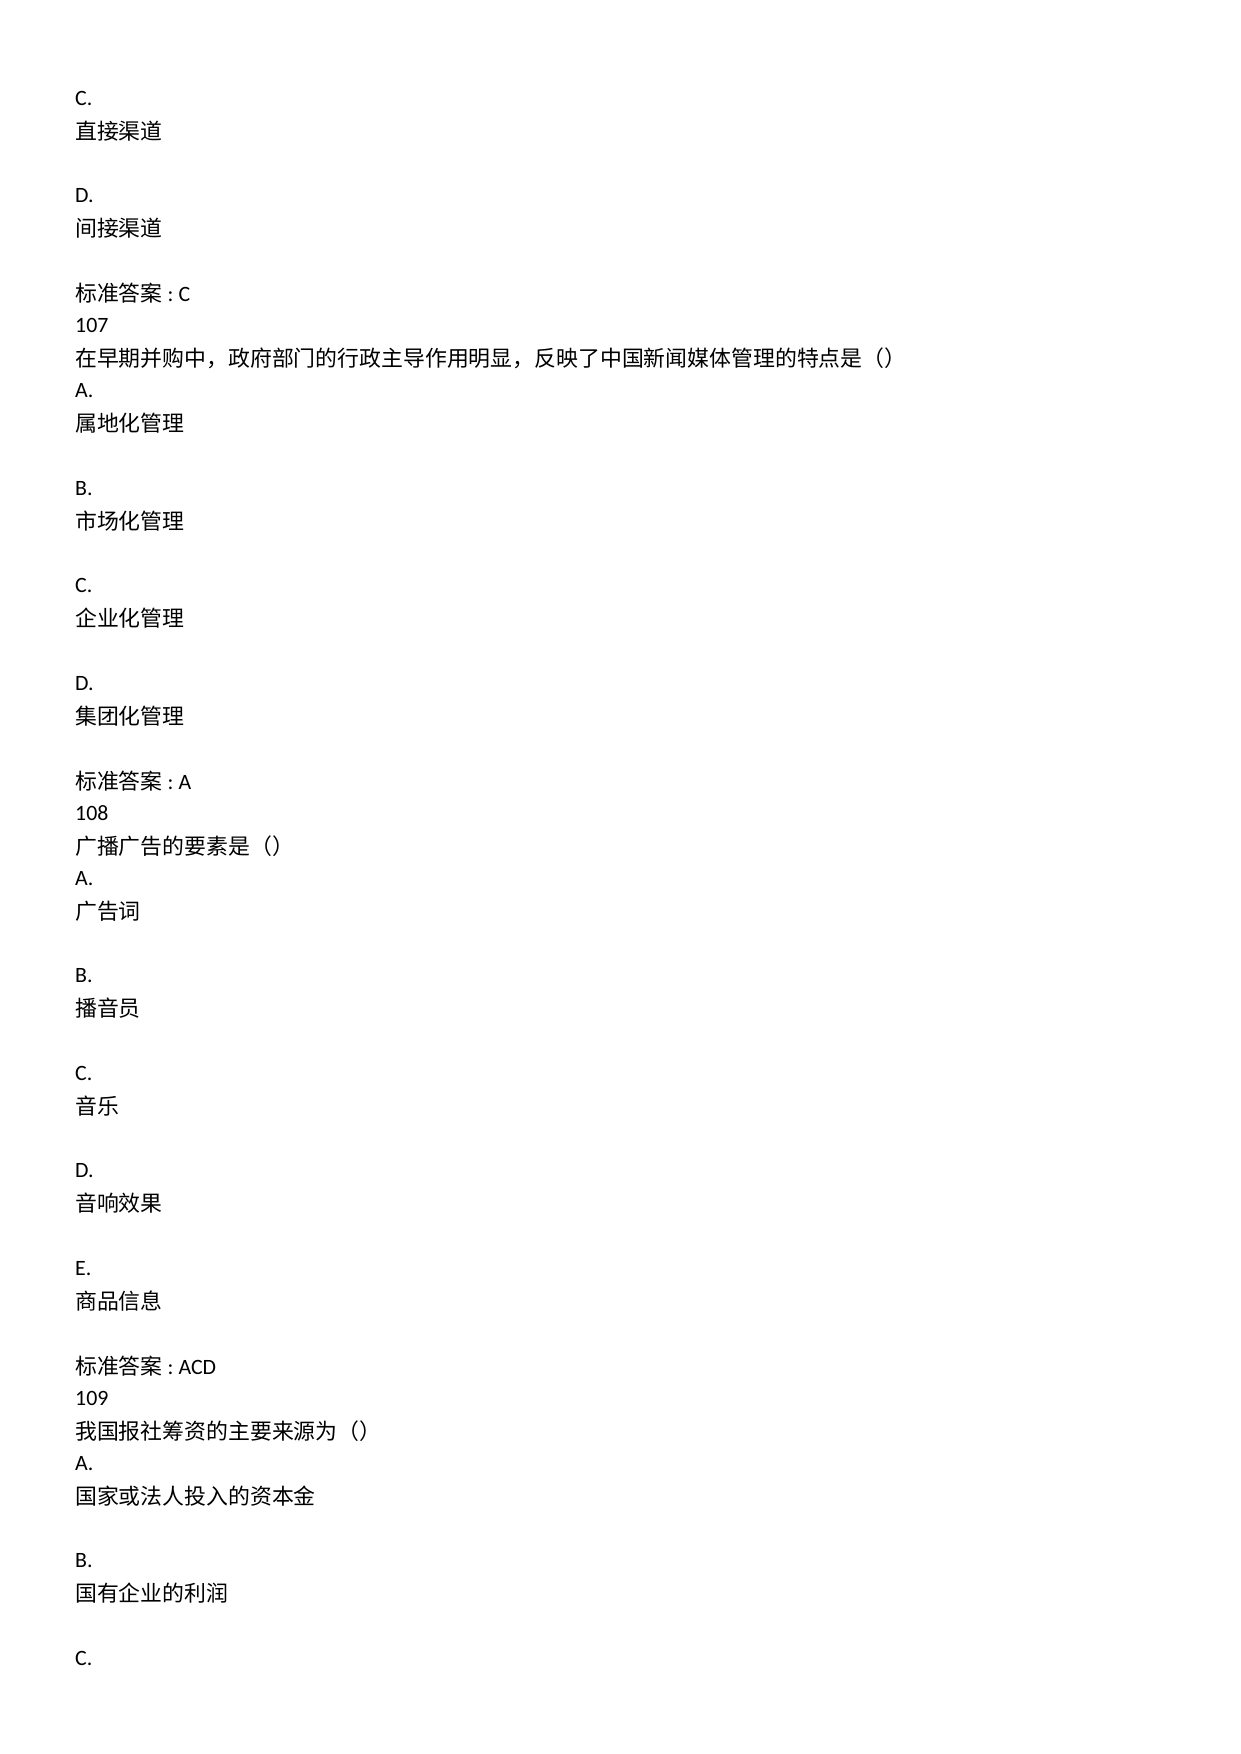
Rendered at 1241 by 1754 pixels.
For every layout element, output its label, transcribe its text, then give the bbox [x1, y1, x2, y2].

text B. [75, 958, 1165, 991]
text 标准答案 : ACD [75, 1348, 1165, 1381]
text 标准答案 : A [75, 763, 1165, 796]
text D. [75, 178, 1165, 211]
text 播音员 [75, 991, 1165, 1023]
text 107 [75, 308, 1165, 341]
text 108 [75, 796, 1165, 828]
text B. [75, 471, 1165, 503]
text 广告词 [75, 893, 1165, 926]
text 直接渠道 [75, 113, 1165, 146]
text D. [75, 1153, 1165, 1186]
text 109 [75, 1381, 1165, 1413]
text C. [75, 1056, 1165, 1088]
text 企业化管理 [75, 601, 1165, 633]
text 属地化管理 [75, 406, 1165, 438]
text B. [75, 1543, 1165, 1576]
text A. [75, 1446, 1165, 1478]
text E. [75, 1251, 1165, 1283]
text 国有企业的利润 [75, 1576, 1165, 1608]
text C. [75, 1641, 1165, 1673]
text C. [75, 81, 1165, 113]
text 在早期并购中，政府部门的行政主导作用明显，反映了中国新闻媒体管理的特点是（） [75, 341, 1165, 373]
text A. [75, 373, 1165, 406]
text 标准答案 : C [75, 276, 1165, 308]
text 国家或法人投入的资本金 [75, 1478, 1165, 1511]
text 集团化管理 [75, 698, 1165, 731]
text 我国报社筹资的主要来源为（） [75, 1413, 1165, 1446]
text 市场化管理 [75, 503, 1165, 536]
text 音响效果 [75, 1186, 1165, 1218]
text 间接渠道 [75, 211, 1165, 243]
text C. [75, 568, 1165, 601]
text 音乐 [75, 1088, 1165, 1121]
text 广播广告的要素是（） [75, 828, 1165, 861]
text 商品信息 [75, 1283, 1165, 1316]
text A. [75, 861, 1165, 893]
text D. [75, 666, 1165, 698]
